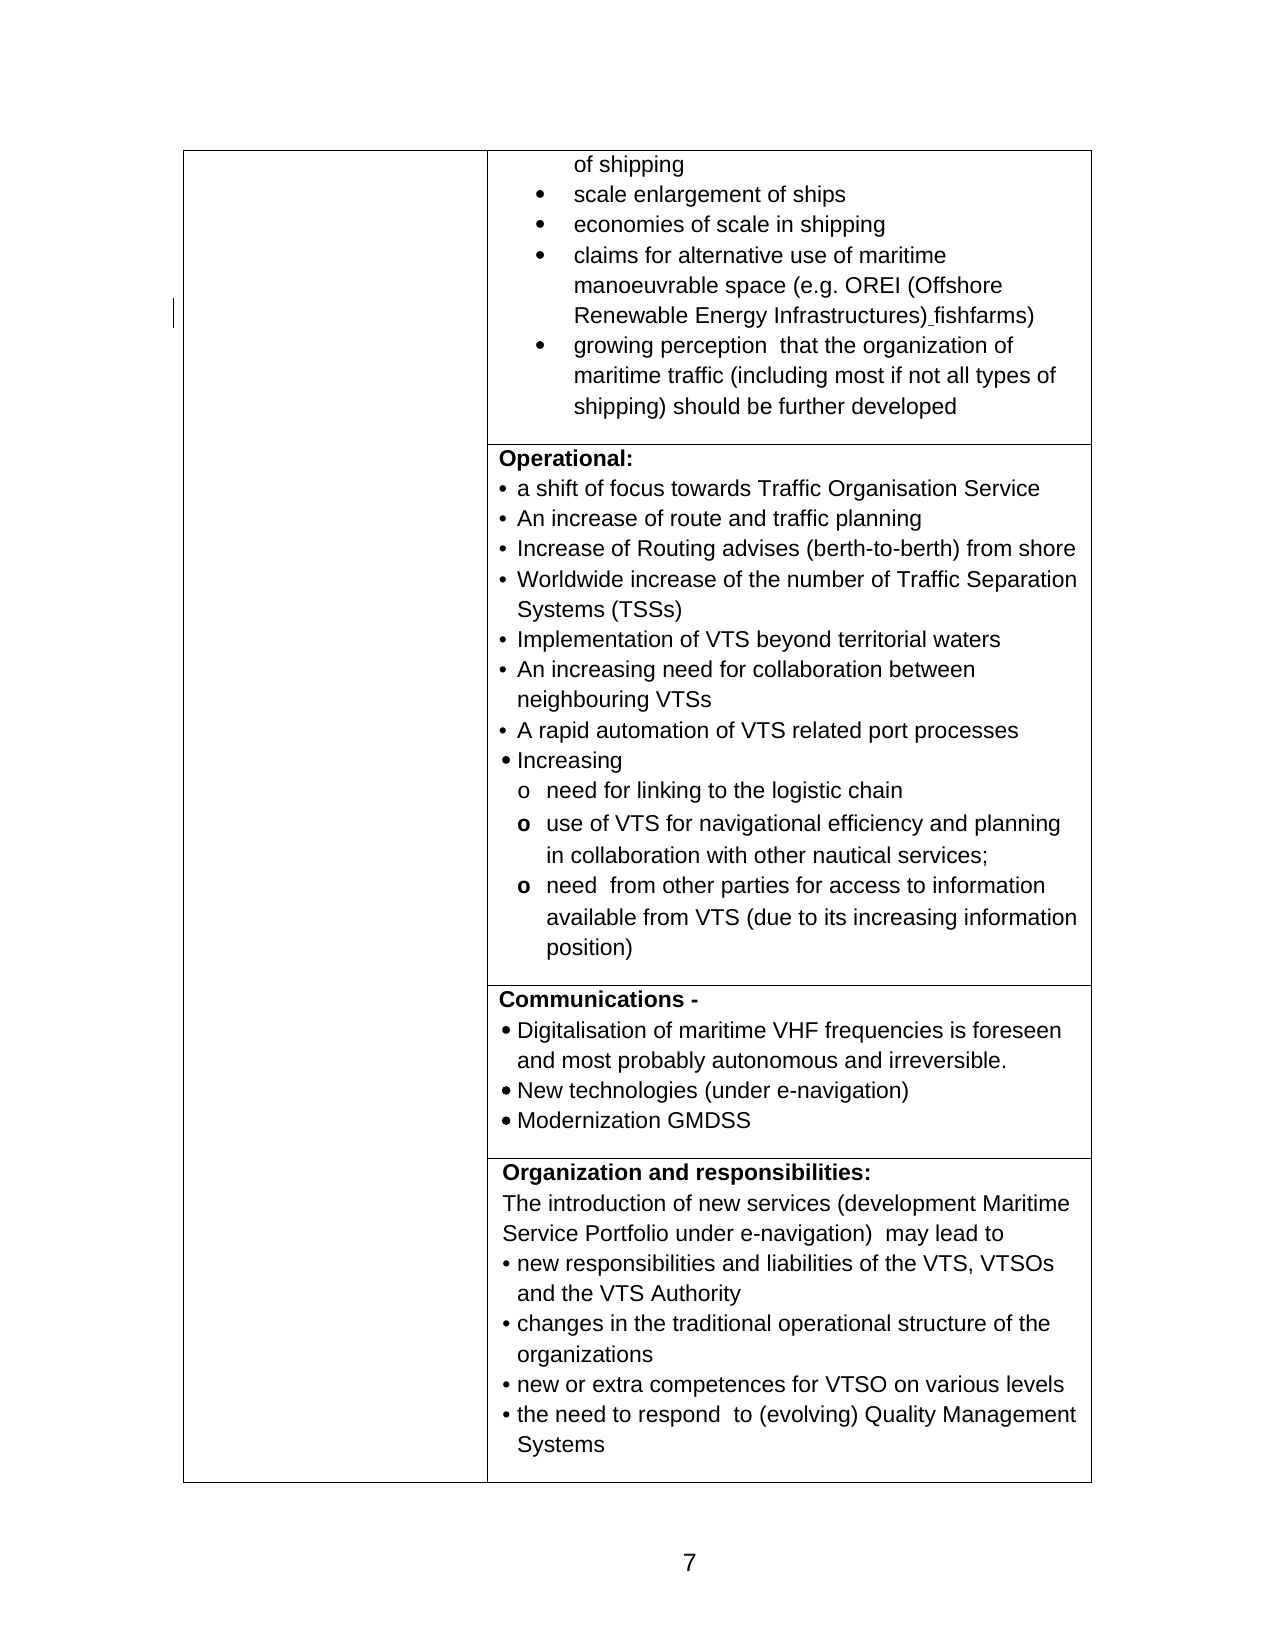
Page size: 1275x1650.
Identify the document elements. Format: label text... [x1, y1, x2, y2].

table_cell Operational: • a shift of focus towards Traffic Organisation Service • An increase of route and traffic planning • Increase of Routing advises (berth-to-berth) from shore • Worldwide increase of the number of Traffic Separation Systems (TSSs) • Implementation of VTS beyond territorial waters • An increasing need for collaboration between neighbouring VTSs • A rapid automation of VTS related port processes Increasing need for linking to the logistic chain use of VTS for navigational efficiency and planning in collaboration with other nautical services; need from other parties for access to information available from VTS (due to its increasing information position) [488, 445, 1091, 985]
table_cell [488, 151, 1091, 444]
table_cell Organization and responsibilities: The introduction of new services (development Maritime Service Portfolio under e-navigation) may lead to • new responsibilities and liabilities of the VTS, VTSOs and the VTS Authority • changes in the traditional operational structure of the organizations • new or extra competences for VTSO on various levels • the need to respond to (evolving) Quality Management Systems [488, 1159, 1091, 1482]
table_cell Communications - Digitalisation of maritime VHF frequencies is foreseen and most probably autonomous and irreversible. New technologies (under e-navigation) Modernization GMDSS [488, 986, 1091, 1158]
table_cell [184, 151, 487, 1482]
